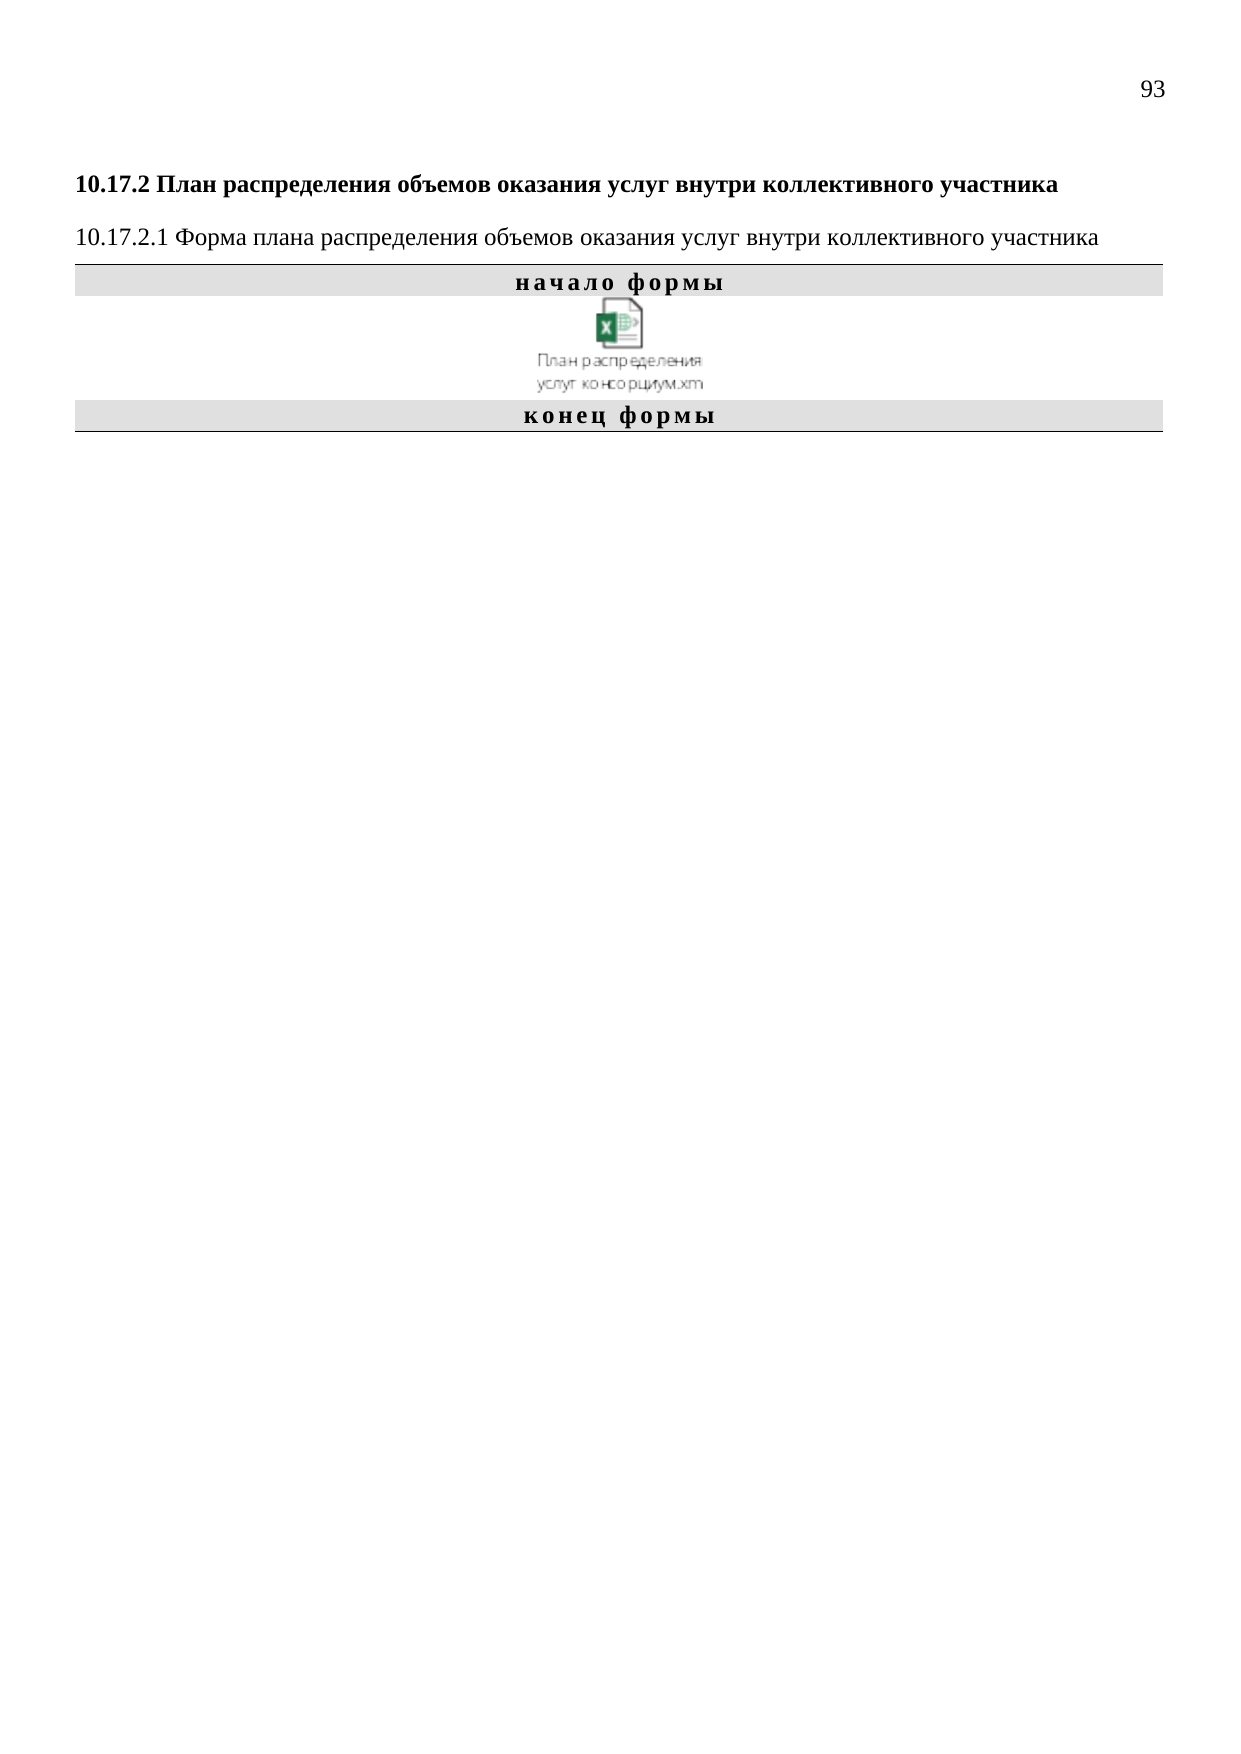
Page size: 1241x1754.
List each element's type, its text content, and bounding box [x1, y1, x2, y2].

text 10.17.2 План распределения объемов оказания услуг внутри коллективного участника [75, 169, 1165, 197]
text конец формы [75, 400, 1163, 431]
text начало формы [75, 265, 1163, 296]
text 10.17.2.1 Форма плана распределения объемов оказания услуг внутри коллективного участника [75, 222, 1165, 251]
